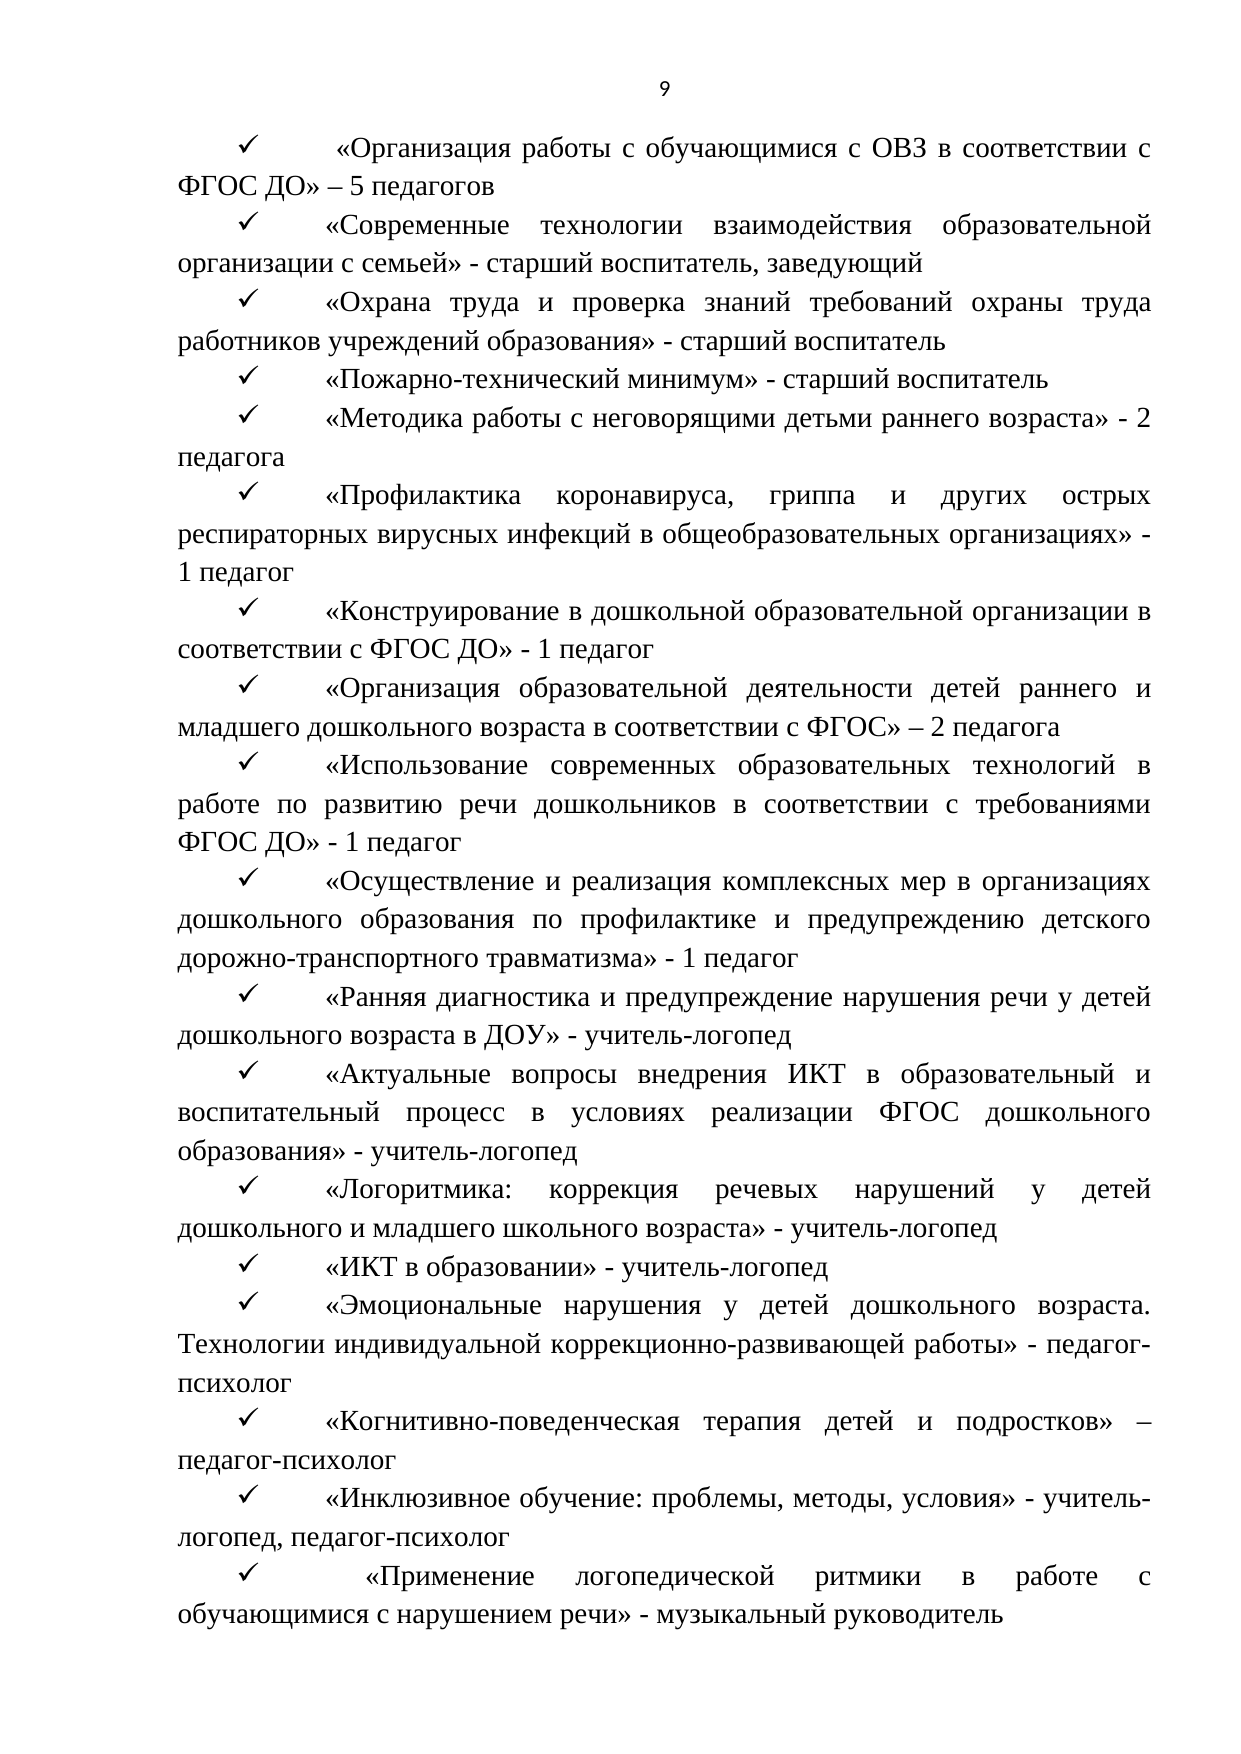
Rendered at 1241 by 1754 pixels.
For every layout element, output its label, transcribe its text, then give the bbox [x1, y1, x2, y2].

list «Современные технологии взаимодействия образовательной организации с семьей» - старший воспитатель, заведующий [177, 207, 1152, 279]
list «Логоритмика: коррекция речевых нарушений у детей дошкольного и младшего школьного возраста» - учитель-логопед [177, 1172, 1152, 1244]
list «Профилактика коронавируса, гриппа и других острых респираторных вирусных инфекций в общеобразовательных организациях» - 1 педагог [177, 477, 1152, 588]
list «Ранняя диагностика и предупреждение нарушения речи у детей дошкольного возраста в ДОУ» - учитель-логопед [177, 979, 1152, 1051]
list «Применение логопедической ритмики в работе с обучающимися с нарушением речи» - музыкальный руководитель [177, 1558, 1152, 1630]
list «ИКТ в образовании» - учитель-логопед [177, 1249, 1152, 1282]
list «Осуществление и реализация комплексных мер в организациях дошкольного образования по профилактике и предупреждению детского дорожно-транспортного травматизма» - 1 педагог [177, 863, 1152, 974]
list «Конструирование в дошкольной образовательной организации в соответствии с ФГОС ДО» - 1 педагог [177, 593, 1152, 665]
list «Использование современных образовательных технологий в работе по развитию речи дошкольников в соответствии с требованиями ФГОС ДО» - 1 педагог [177, 747, 1152, 858]
list «Эмоциональные нарушения у детей дошкольного возраста. Технологии индивидуальной коррекционно-развивающей работы» - педагог-психолог [177, 1287, 1152, 1398]
list «Организация образовательной деятельности детей раннего и младшего дошкольного возраста в соответствии с ФГОС» – 2 педагога [177, 670, 1152, 742]
list «Методика работы с неговорящими детьми раннего возраста» - 2 педагога [177, 400, 1152, 472]
list «Охрана труда и проверка знаний требований охраны труда работников учреждений образования» - старший воспитатель [177, 284, 1152, 356]
list «Пожарно-технический минимум» - старший воспитатель [177, 361, 1152, 395]
list «Организация работы с обучающимися с ОВЗ в соответствии с ФГОС ДО» – 5 педагогов [177, 130, 1152, 202]
list «Актуальные вопросы внедрения ИКТ в образовательный и воспитательный процесс в условиях реализации ФГОС дошкольного образования» - учитель-логопед [177, 1056, 1152, 1167]
list «Когнитивно-поведенческая терапия детей и подростков» – педагог-психолог [177, 1403, 1152, 1475]
list «Инклюзивное обучение: проблемы, методы, условия» - учитель-логопед, педагог-психолог [177, 1480, 1152, 1553]
